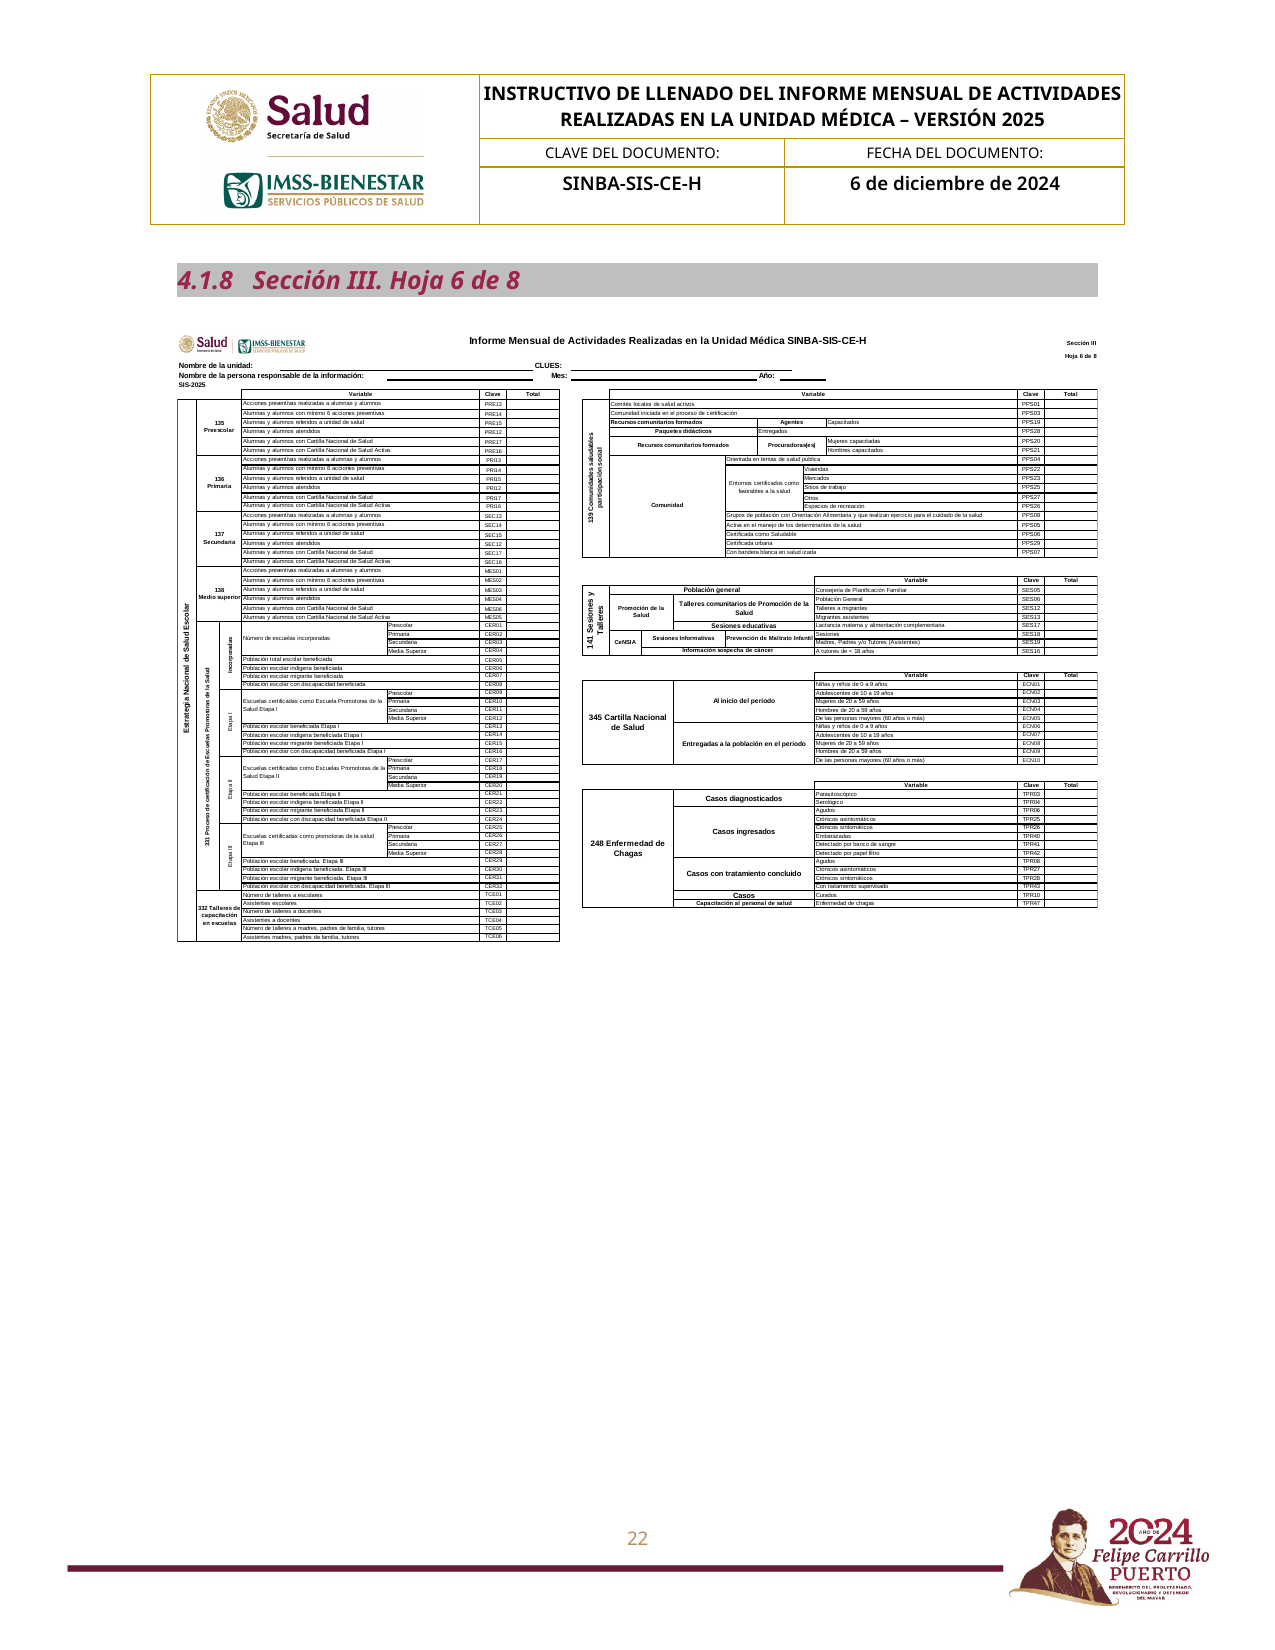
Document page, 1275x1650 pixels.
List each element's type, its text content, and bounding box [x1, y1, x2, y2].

picture [0, 1497, 1275, 1650]
subtitle Sección III. Hoja 6 de 8 [177, 263, 1098, 297]
picture [206, 90, 424, 209]
